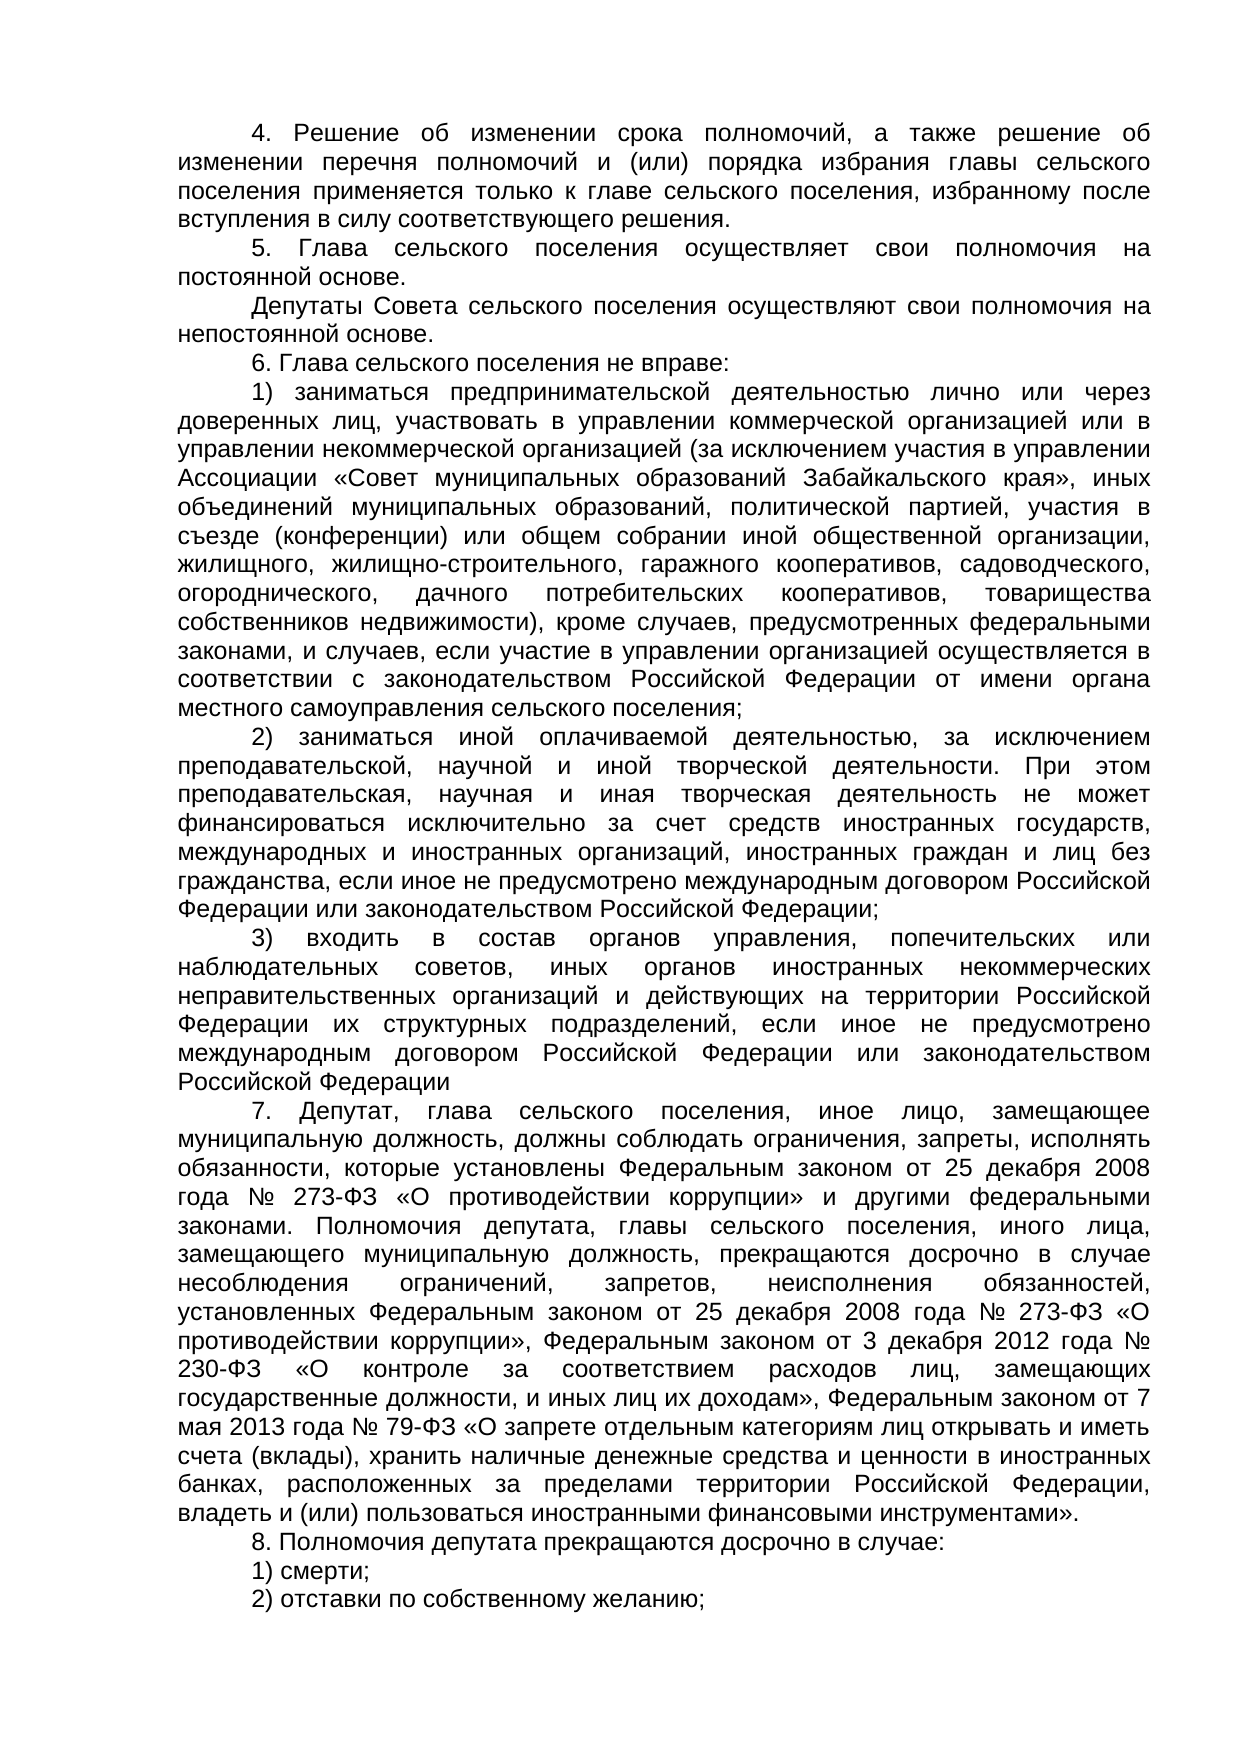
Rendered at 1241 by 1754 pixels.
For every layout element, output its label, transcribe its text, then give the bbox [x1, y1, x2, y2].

text 6. Глава сельского поселения не вправе: [177, 348, 1152, 377]
text 8. Полномочия депутата прекращаются досрочно в случае: [177, 1527, 1152, 1556]
text 1) заниматься предпринимательской деятельностью лично или через доверенных лиц, участвовать в управлении коммерческой организацией или в управлении некоммерческой организацией (за исключением участия в управлении Ассоциации «Совет муниципальных образований Забайкальского края», иных объединений муниципальных образований, политической партией, участия в съезде (конференции) или общем собрании иной общественной организации, жилищного, жилищно-строительного, гаражного кооперативов, садоводческого, огороднического, дачного потребительских кооперативов, товарищества собственников недвижимости), кроме случаев, предусмотренных федеральными законами, и случаев, если участие в управлении организацией осуществляется в соответствии с законодательством Российской Федерации от имени органа местного самоуправления сельского поселения; [177, 377, 1152, 722]
text 2) отставки по собственному желанию; [177, 1584, 1152, 1613]
text 7. Депутат, глава сельского поселения, иное лицо, замещающее муниципальную должность, должны соблюдать ограничения, запреты, исполнять обязанности, которые установлены Федеральным законом от 25 декабря 2008 года № 273-ФЗ «О противодействии коррупции» и другими федеральными законами. Полномочия депутата, главы сельского поселения, иного лица, замещающего муниципальную должность, прекращаются досрочно в случае несоблюдения ограничений, запретов, неисполнения обязанностей, установленных Федеральным законом от 25 декабря 2008 года № 273-ФЗ «О противодействии коррупции», Федеральным законом от 3 декабря 2012 года № 230-ФЗ «О контроле за соответствием расходов лиц, замещающих государственные должности, и иных лиц их доходам», Федеральным законом от 7 мая 2013 года № 79-ФЗ «О запрете отдельным категориям лиц открывать и иметь счета (вклады), хранить наличные денежные средства и ценности в иностранных банках, расположенных за пределами территории Российской Федерации, владеть и (или) пользоваться иностранными финансовыми инструментами». [177, 1096, 1152, 1527]
text 5. Глава сельского поселения осуществляет свои полномочия на постоянной основе. [177, 233, 1152, 291]
text 3) входить в состав органов управления, попечительских или наблюдательных советов, иных органов иностранных некоммерческих неправительственных организаций и действующих на территории Российской Федерации их структурных подразделений, если иное не предусмотрено международным договором Российской Федерации или законодательством Российской Федерации [177, 923, 1152, 1096]
text 1) смерти; [177, 1556, 1152, 1584]
text Депутаты Совета сельского поселения осуществляют свои полномочия на непостоянной основе. [177, 291, 1152, 348]
text 2) заниматься иной оплачиваемой деятельностью, за исключением преподавательской, научной и иной творческой деятельности. При этом преподавательская, научная и иная творческая деятельность не может финансироваться исключительно за счет средств иностранных государств, международных и иностранных организаций, иностранных граждан и лиц без гражданства, если иное не предусмотрено международным договором Российской Федерации или законодательством Российской Федерации; [177, 722, 1152, 923]
text 4. Решение об изменении срока полномочий, а также решение об изменении перечня полномочий и (или) порядка избрания главы сельского поселения применяется только к главе сельского поселения, избранному после вступления в силу соответствующего решения. [177, 118, 1152, 233]
